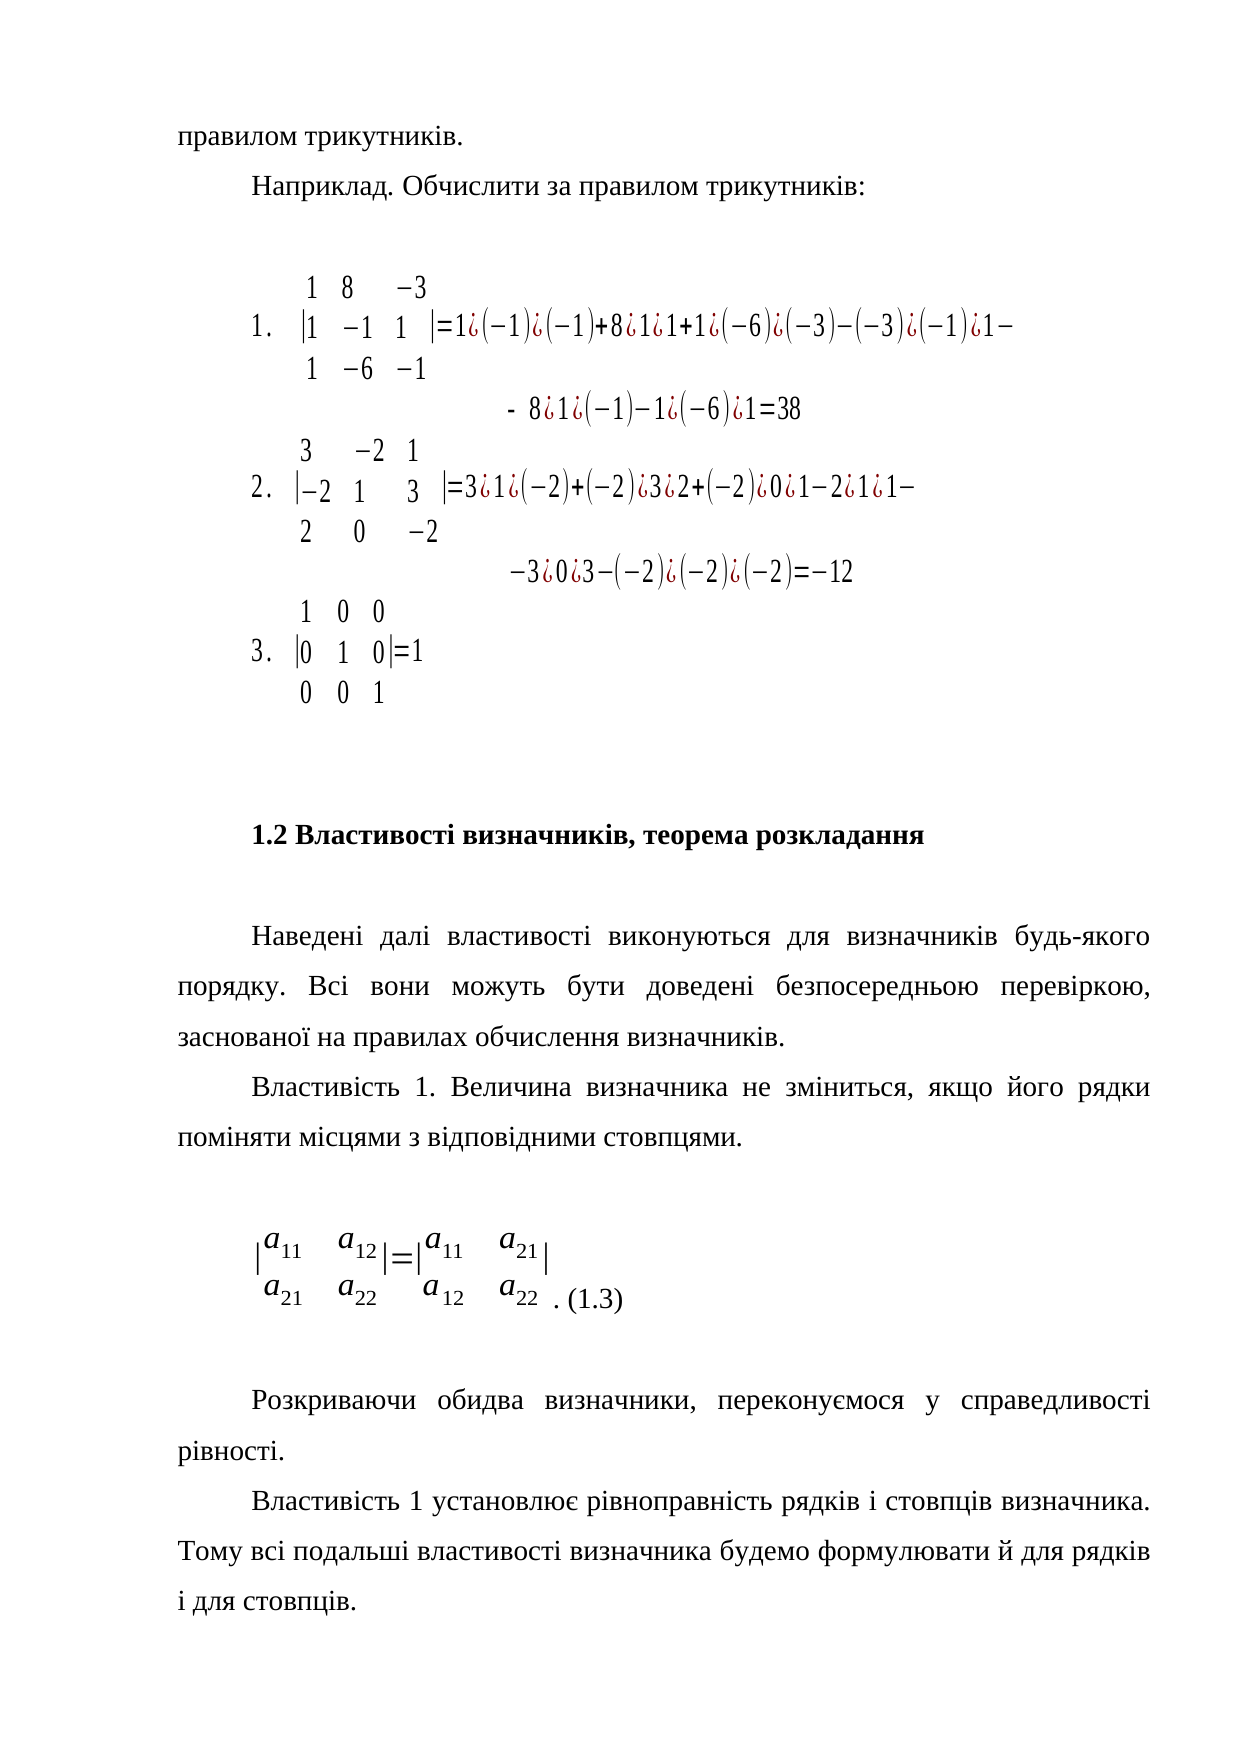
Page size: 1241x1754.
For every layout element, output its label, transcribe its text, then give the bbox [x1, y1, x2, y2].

text . (1.3) [177, 1220, 1152, 1315]
text 1.2 Властивості визначників, теорема розкладання [177, 817, 1152, 851]
text Наведені далі властивості виконуються для визначників будь-якого порядку. Всі вони можуть бути доведені безпосередньою перевіркою, заснованої на правилах обчислення визначників. [177, 918, 1152, 1052]
text Властивість 1. Величина визначника не зміниться, якщо його рядки поміняти місцями з відповідними стовпцями. [177, 1069, 1152, 1153]
text Властивість 1 установлює рівноправність рядків і стовпців визначника. Тому всі подальші властивості визначника будемо формулювати й для рядків і для стовпців. [177, 1483, 1152, 1617]
text Наприклад. Обчислити за правилом трикутників: [177, 168, 1152, 202]
text Розкриваючи обидва визначники, переконуємося у справедливості рівності. [177, 1382, 1152, 1466]
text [177, 118, 1152, 152]
